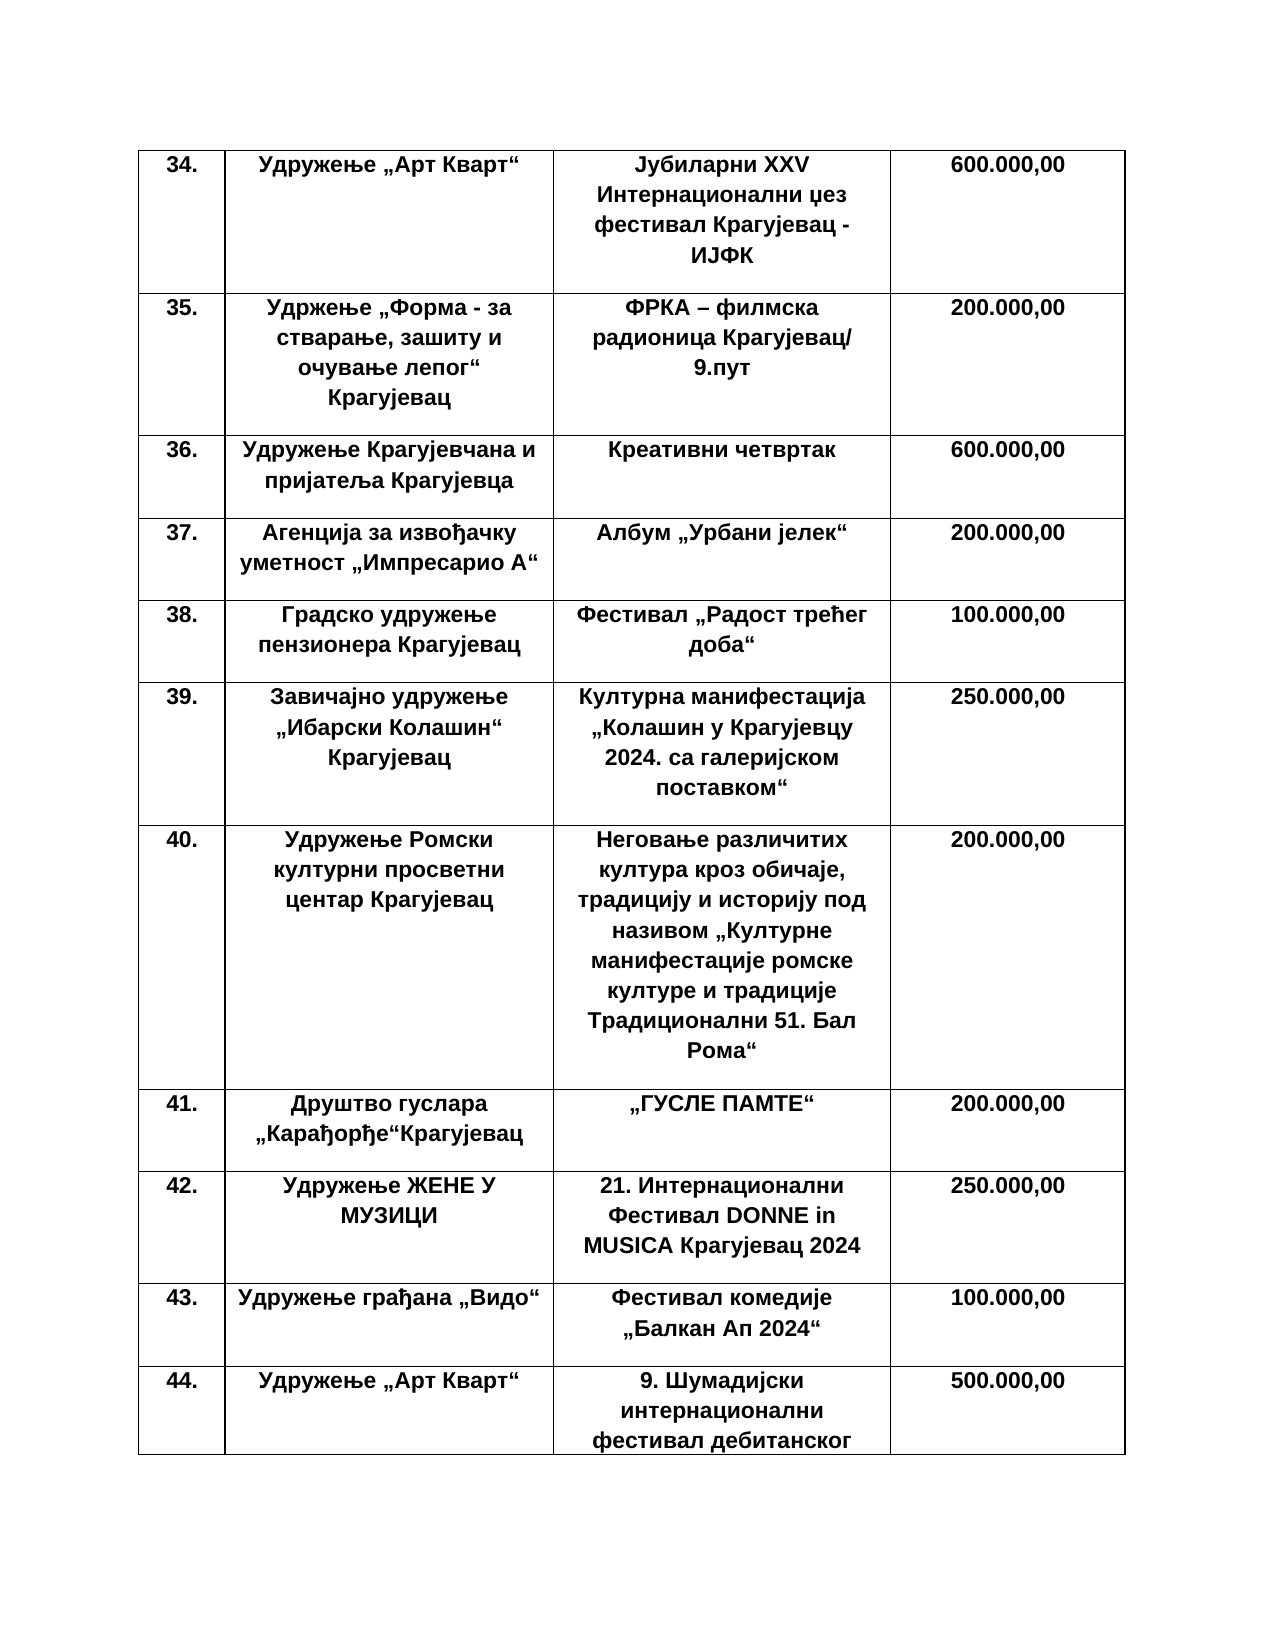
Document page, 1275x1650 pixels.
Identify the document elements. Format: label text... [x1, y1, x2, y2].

table_cell 38. [139, 601, 224, 682]
table_cell Културна манифестација „Колашин у Крагујевцу 2024. са галеријском поставком“ [554, 683, 890, 825]
table_cell 37. [139, 519, 224, 600]
table_cell 200.000,00 [891, 294, 1124, 435]
table_cell Фестивал „Радост трећег доба“ [554, 601, 890, 682]
table_cell Удружење „Арт Кварт“ [226, 151, 553, 293]
table_cell Друштво гуслара „Карађорђе“Крагујевац [226, 1090, 553, 1171]
table_cell 200.000,00 [891, 1090, 1124, 1171]
table_cell 500.000,00 [891, 1367, 1124, 1453]
table_cell Фестивал комедије „Балкан Ап 2024“ [554, 1284, 890, 1366]
table_cell 41. [139, 1090, 224, 1171]
table_cell Удружење Ромски културни просветни центар Крагујевац [226, 826, 553, 1088]
table_cell Удржење „Форма - за стварање, зашиту и очување лепог“ Крагујевац [226, 294, 553, 435]
table_cell 100.000,00 [891, 1284, 1124, 1366]
table_cell Албум „Урбани јелек“ [554, 519, 890, 600]
table_cell 40. [139, 826, 224, 1088]
table_cell 34. [139, 151, 224, 293]
table_cell Агенција за извођачку уметност „Импресарио А“ [226, 519, 553, 600]
table_cell 200.000,00 [891, 519, 1124, 600]
table_cell 100.000,00 [891, 601, 1124, 682]
table_cell 44. [139, 1367, 224, 1453]
table_cell 21. Интернационални Фестивал DONNE in MUSICA Крагујевац 2024 [554, 1172, 890, 1283]
table_cell 600.000,00 [891, 151, 1124, 293]
table_cell 43. [139, 1284, 224, 1366]
table_cell 39. [139, 683, 224, 825]
table_cell 600.000,00 [891, 436, 1124, 518]
table_cell Завичајно удружење „Ибарски Колашин“ Крагујевац [226, 683, 553, 825]
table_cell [554, 1367, 890, 1453]
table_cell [226, 1367, 553, 1453]
table_cell 42. [139, 1172, 224, 1283]
table_cell Неговање различитих култура кроз обичаје, традицију и историју под називом „Културне манифестације ромске културе и традиције Традиционални 51. Бал Рома“ [554, 826, 890, 1088]
table_cell Јубиларни XXV Интернационални џез фестивал Крагујевац - ИЈФК [554, 151, 890, 293]
table_cell 250.000,00 [891, 1172, 1124, 1283]
table_cell Удружење Крагујевчана и пријатеља Крагујевца [226, 436, 553, 518]
table_cell 35. [139, 294, 224, 435]
table_cell Градско удружење пензионера Крагујевац [226, 601, 553, 682]
table_cell ФРКА – филмска радионица Крагујевац/ 9.пут [554, 294, 890, 435]
table_cell Креативни четвртак [554, 436, 890, 518]
table_cell 250.000,00 [891, 683, 1124, 825]
table_cell 36. [139, 436, 224, 518]
table_cell 200.000,00 [891, 826, 1124, 1088]
table_cell „ГУСЛЕ ПАМТЕ“ [554, 1090, 890, 1171]
table_cell Удружење ЖЕНЕ У МУЗИЦИ [226, 1172, 553, 1283]
table_cell Удружење грађана „Видо“ [226, 1284, 553, 1366]
